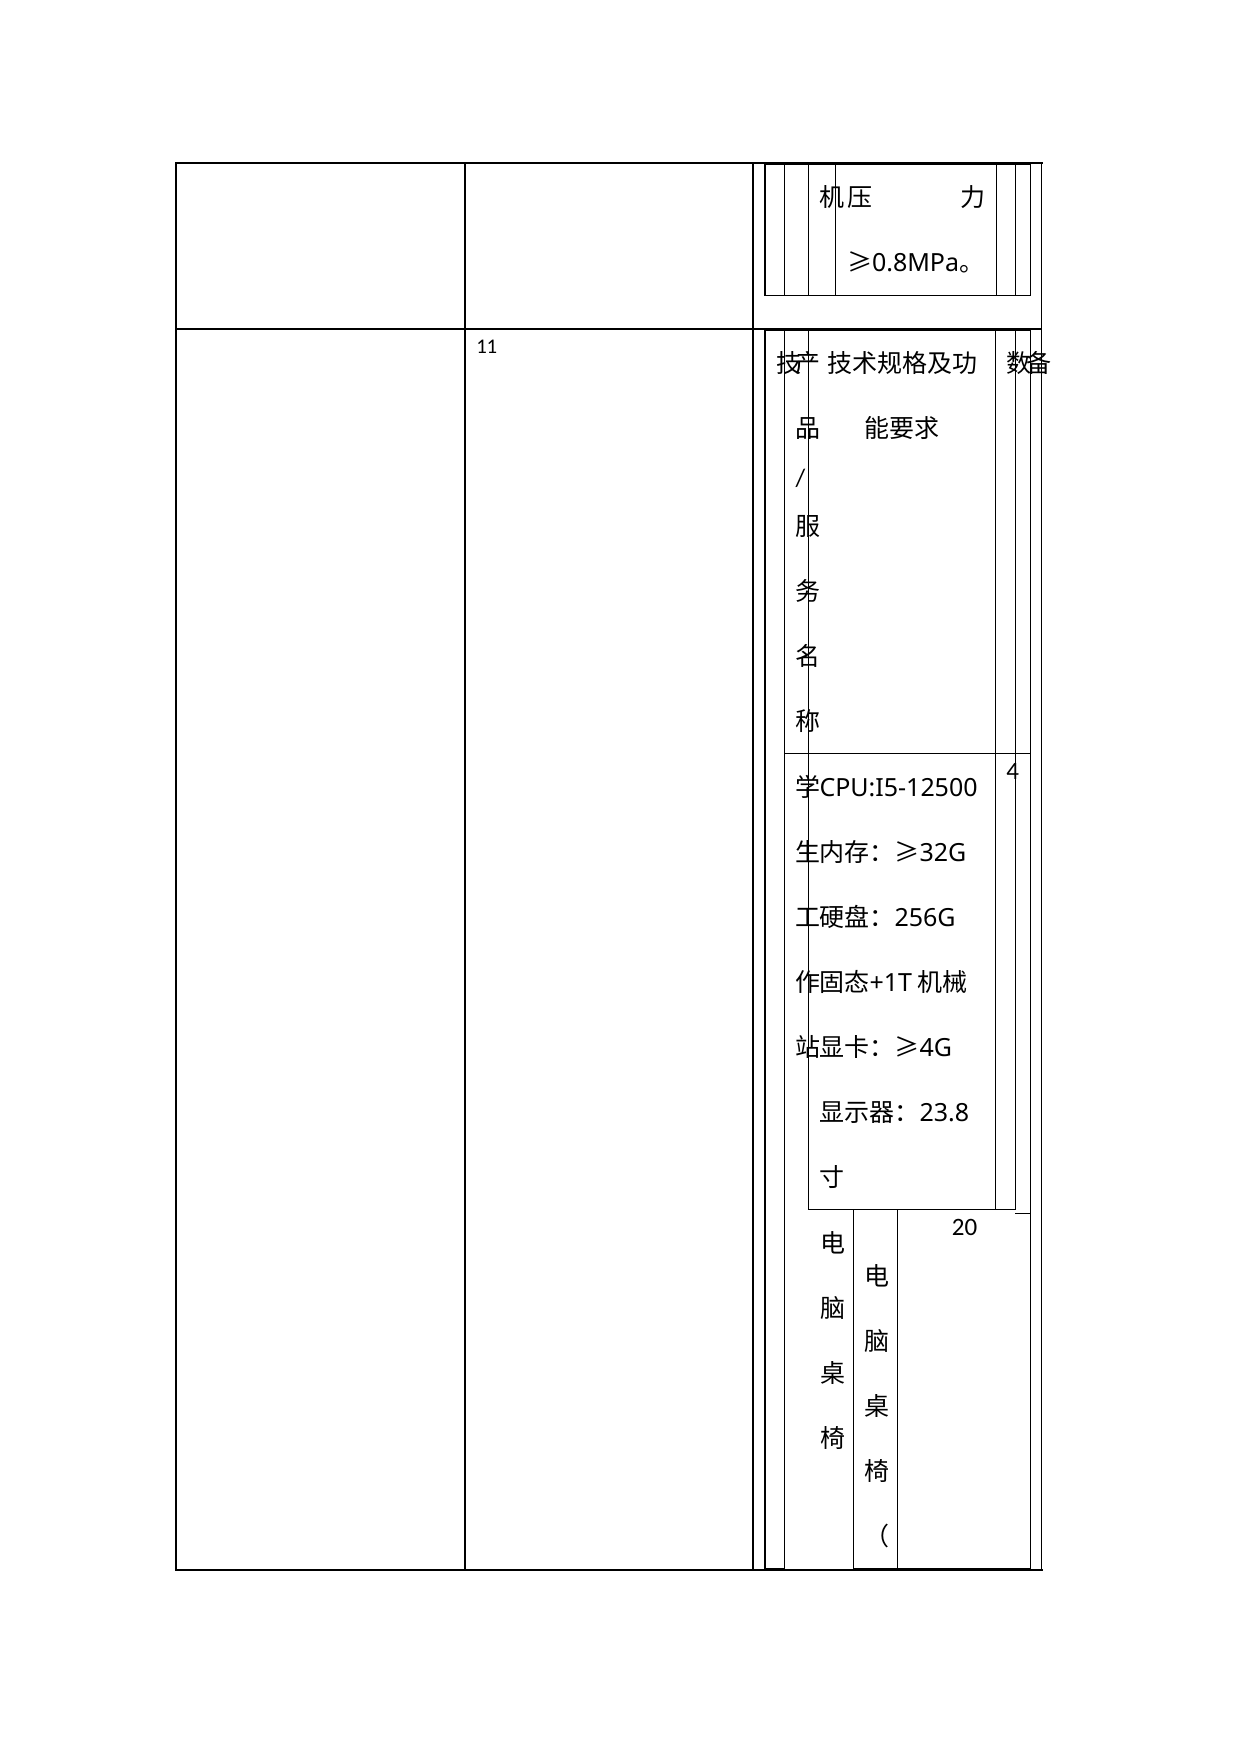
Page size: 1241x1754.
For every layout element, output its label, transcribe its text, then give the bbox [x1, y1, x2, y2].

table_cell [793, 356, 803, 360]
table_cell [754, 164, 1041, 328]
table_cell [996, 331, 1015, 753]
table_cell [785, 754, 853, 1569]
table_cell [809, 754, 995, 1209]
table_cell 10 [466, 164, 752, 328]
table_cell [898, 754, 1030, 1568]
table_cell 11 [466, 330, 752, 1569]
table_cell [1016, 331, 1030, 753]
table_cell [809, 331, 995, 753]
table_cell [1031, 373, 1041, 1569]
table_cell [177, 164, 464, 328]
table_cell [785, 357, 791, 372]
table_cell [754, 330, 764, 1569]
table_cell [1031, 330, 1041, 355]
table_cell [854, 1210, 897, 1568]
table_cell [766, 331, 784, 1568]
table_cell [785, 331, 808, 355]
table_cell [177, 330, 464, 1569]
table_cell [785, 362, 808, 753]
